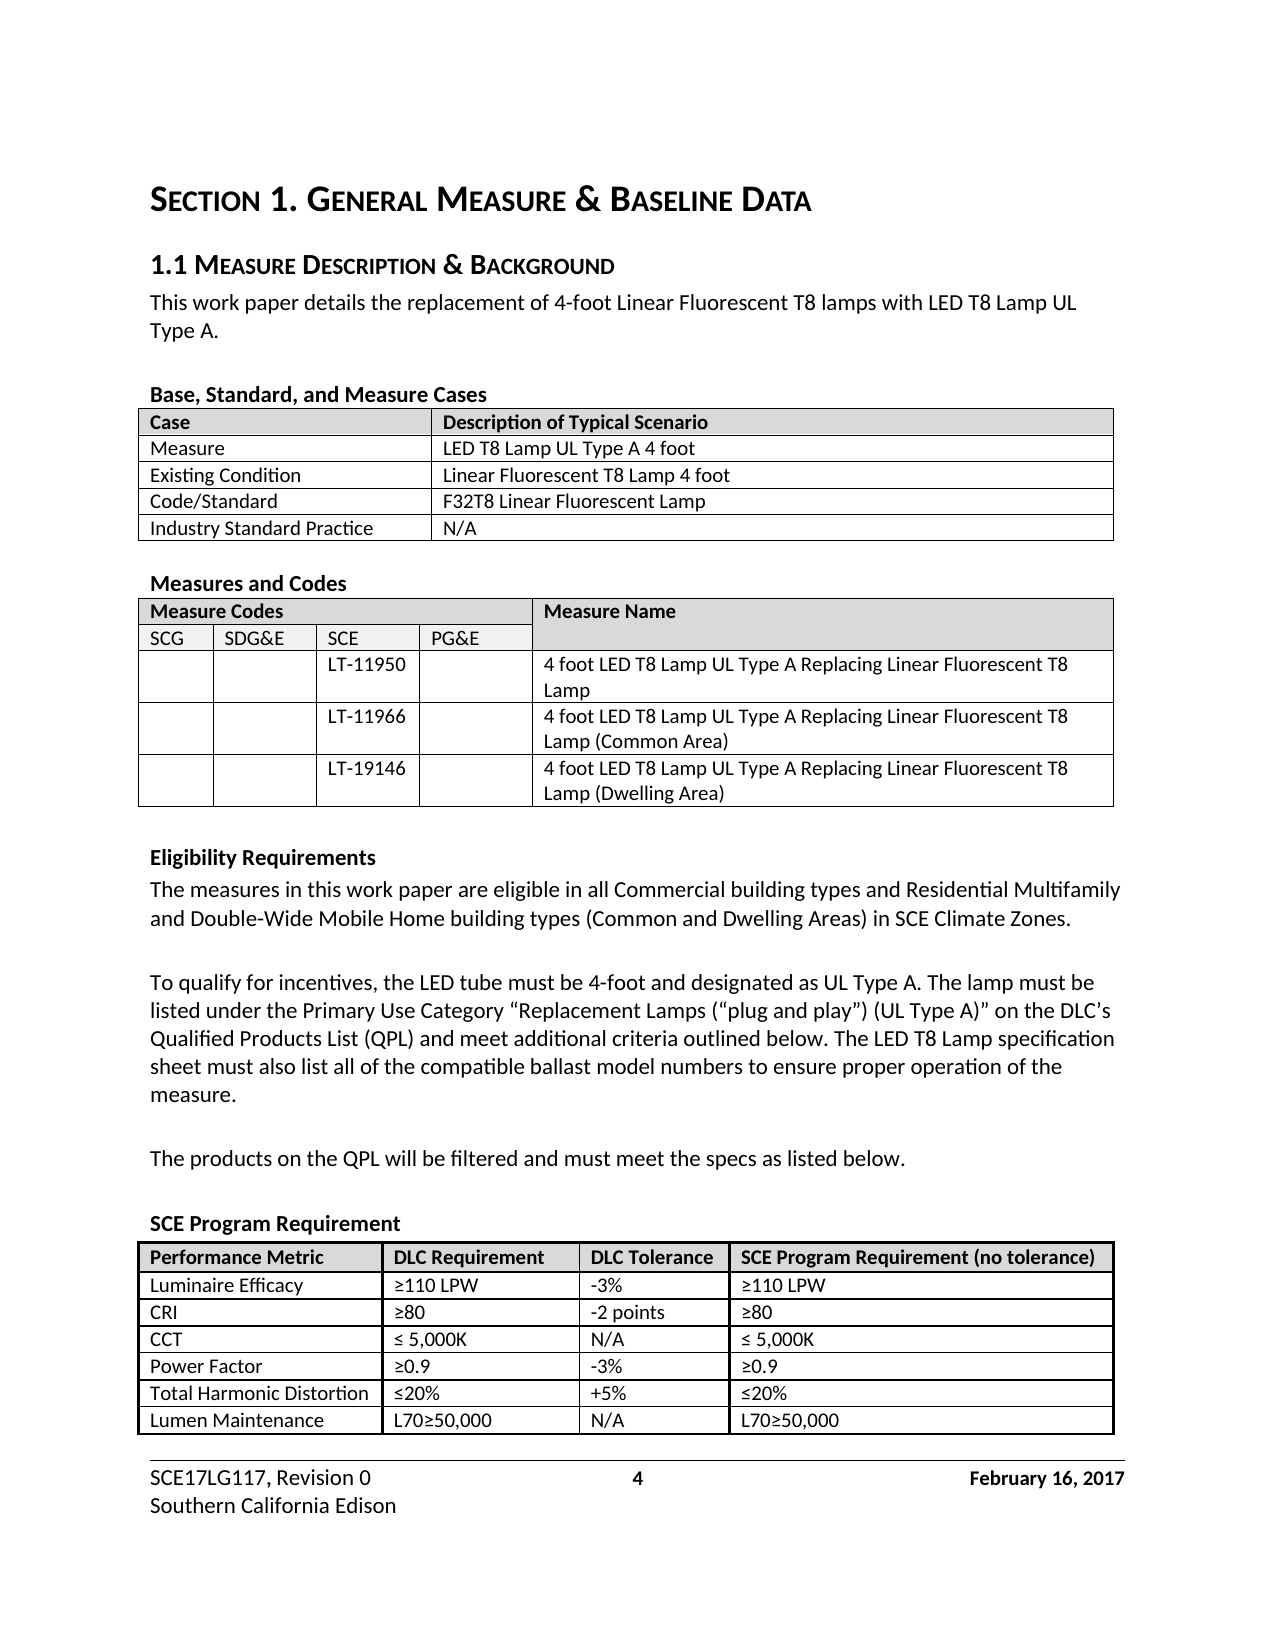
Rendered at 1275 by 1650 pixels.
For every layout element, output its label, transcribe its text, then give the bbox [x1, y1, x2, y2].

table_cell LT-11950 [317, 651, 419, 702]
table_cell Industry Standard Practice [139, 515, 431, 540]
table_cell [214, 703, 316, 754]
text Base, Standard, and Measure Cases [150, 380, 1125, 408]
table_header DLC Requirement [384, 1244, 579, 1271]
table_header SCE Program Requirement (no tolerance) [731, 1244, 1112, 1271]
table_cell +5% [580, 1381, 728, 1406]
table_cell N/A [580, 1407, 728, 1433]
table_cell ≥0.9 [384, 1353, 579, 1379]
table_cell -2 points [580, 1300, 728, 1325]
table_header Measure Codes [139, 599, 532, 624]
table_cell Luminaire Efficacy [140, 1273, 381, 1298]
table_cell F32T8 Linear Fluorescent Lamp [432, 489, 1113, 514]
table_cell ≤20% [731, 1381, 1112, 1406]
table_cell ≤ 5,000K [384, 1327, 579, 1352]
table_cell ≤20% [384, 1381, 579, 1406]
table_cell LED T8 Lamp UL Type A 4 foot [432, 436, 1113, 461]
table_cell [139, 703, 213, 754]
text The measures in this work paper are eligible in all Commercial building types and Residential Multifamily and Double-Wide Mobile Home building types (Common and Dwelling Areas) in SCE Climate Zones. [150, 876, 1125, 932]
text Eligibility Requirements [150, 843, 1125, 871]
table_cell Linear Fluorescent T8 Lamp 4 foot [432, 462, 1113, 487]
table_header DLC Tolerance [580, 1244, 728, 1271]
table_cell Measure [139, 436, 431, 461]
table_cell N/A [580, 1327, 728, 1352]
table_cell [139, 755, 213, 806]
table_cell Total Harmonic Distortion [140, 1381, 381, 1406]
table_cell [420, 651, 532, 702]
table_cell 4 foot LED T8 Lamp UL Type A Replacing Linear Fluorescent T8 Lamp (Common Area) [533, 703, 1113, 754]
table_cell ≥80 [731, 1300, 1112, 1325]
table_cell LT-19146 [317, 755, 419, 806]
table_cell LT-11966 [317, 703, 419, 754]
table_cell SDG&E [214, 625, 316, 650]
table_cell 4 foot LED T8 Lamp UL Type A Replacing Linear Fluorescent T8 Lamp (Dwelling Area) [533, 755, 1113, 806]
table_cell CCT [140, 1327, 381, 1352]
table_header Measure Name [533, 599, 1113, 650]
table_cell ≥110 LPW [731, 1273, 1112, 1298]
table_cell N/A [432, 515, 1113, 540]
table_cell Lumen Maintenance [140, 1407, 381, 1433]
table_cell [139, 651, 213, 702]
table_cell CRI [140, 1300, 381, 1325]
subtitle Section 1. General Measure & Baseline Data [150, 175, 1125, 221]
table_cell [420, 703, 532, 754]
table_cell L70≥50,000 [731, 1407, 1112, 1433]
table_cell [420, 755, 532, 806]
table_cell PG&E [420, 625, 532, 650]
table_cell SCE [317, 625, 419, 650]
table_cell ≥0.9 [731, 1353, 1112, 1379]
table_cell ≥110 LPW [384, 1273, 579, 1298]
table_cell ≥80 [384, 1300, 579, 1325]
table_cell Code/Standard [139, 489, 431, 514]
subtitle 1.1 Measure Description & Background [150, 246, 1125, 281]
text The products on the QPL will be filtered and must meet the specs as listed below. [150, 1144, 1125, 1172]
table_cell Existing Condition [139, 462, 431, 487]
table_cell -3% [580, 1353, 728, 1379]
table_cell Power Factor [140, 1353, 381, 1379]
text To qualify for incentives, the LED tube must be 4-foot and designated as UL Type A. The lamp must be listed under the Primary Use Category “Replacement Lamps (“plug and play”) (UL Type A)” on the DLC’s Qualified Products List (QPL) and meet additional criteria outlined below. The LED T8 Lamp specification sheet must also list all of the compatible ballast model numbers to ensure proper operation of the measure. [150, 968, 1125, 1108]
table_header Performance Metric [140, 1244, 381, 1271]
table_header Description of Typical Scenario [432, 409, 1113, 434]
table_header Case [139, 409, 431, 434]
table_cell 4 foot LED T8 Lamp UL Type A Replacing Linear Fluorescent T8 Lamp [533, 651, 1113, 702]
table_cell [214, 651, 316, 702]
table_cell -3% [580, 1273, 728, 1298]
table_cell L70≥50,000 [384, 1407, 579, 1433]
table_cell SCG [139, 625, 213, 650]
table_cell ≤ 5,000K [731, 1327, 1112, 1352]
text SCE Program Requirement [150, 1209, 1125, 1237]
text Measures and Codes [150, 569, 1125, 597]
text This work paper details the replacement of 4-foot Linear Fluorescent T8 lamps with LED T8 Lamp UL Type A. [150, 288, 1125, 344]
table_cell [214, 755, 316, 806]
